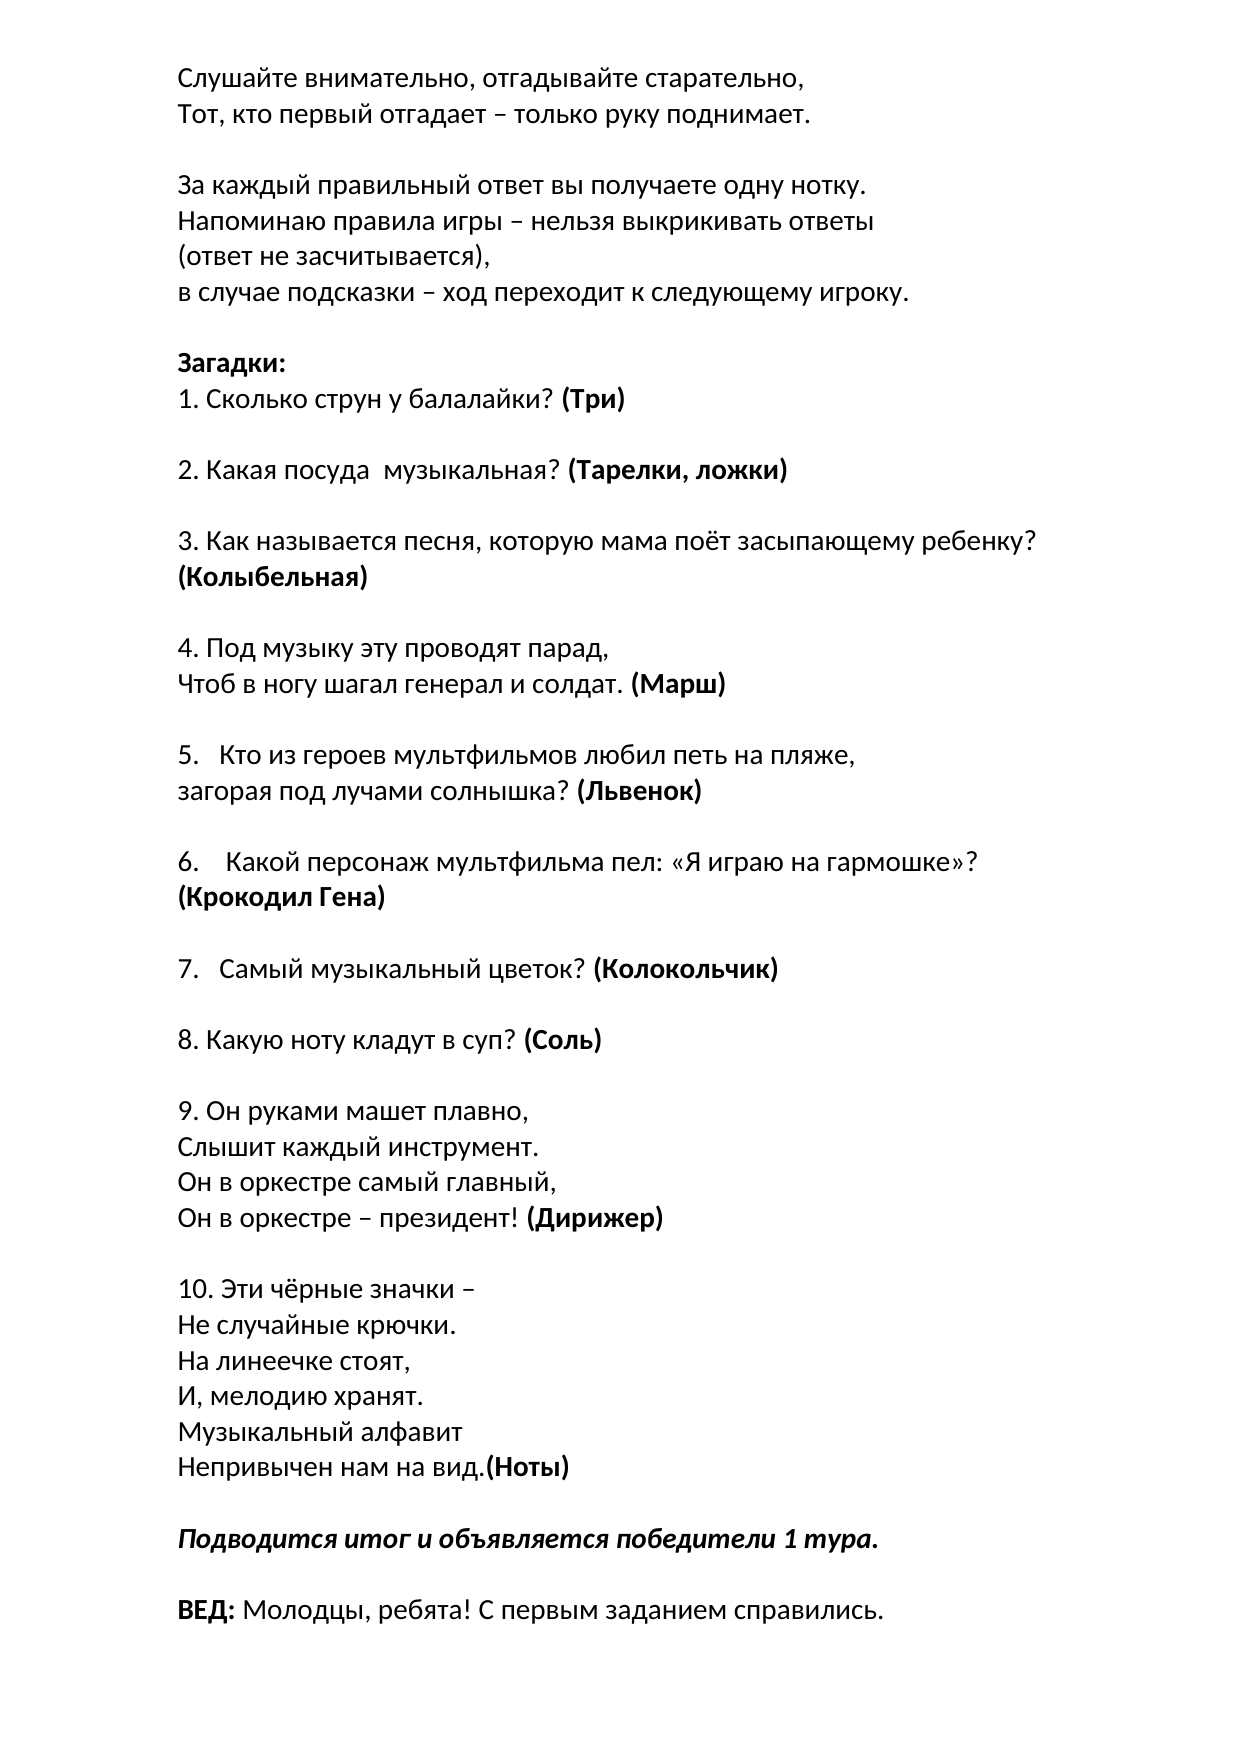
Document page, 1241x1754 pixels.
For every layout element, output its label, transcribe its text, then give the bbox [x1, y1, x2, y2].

text 5. Кто из героев мультфильмов любил петь на пляже, [177, 736, 1152, 772]
text 2. Какая посуда музыкальная? (Тарелки, ложки) [177, 451, 1152, 487]
text Слышит каждый инструмент. [177, 1128, 1152, 1163]
text Слушайте внимательно, отгадывайте старательно, [177, 59, 1152, 95]
text 3. Как называется песня, которую мама поёт засыпающему ребенку? (Колыбельная) [177, 522, 1152, 593]
text в случае подсказки – ход переходит к следующему игроку. [177, 273, 1152, 308]
text Загадки: [177, 344, 1152, 380]
text 10. Эти чёрные значки – [177, 1270, 1152, 1306]
text 1. Сколько струн у балалайки? (Три) [177, 380, 1152, 415]
text Музыкальный алфавит [177, 1413, 1152, 1448]
text Тот, кто первый отгадает – только руку поднимает. [177, 95, 1152, 130]
text 7. Самый музыкальный цветок? (Колокольчик) [177, 950, 1152, 985]
text Не случайные крючки. [177, 1306, 1152, 1342]
text Он в оркестре – президент! (Дирижер) [177, 1199, 1152, 1235]
text Подводится итог и объявляется победители 1 тура. [177, 1520, 1152, 1555]
text (Крокодил Гена) [177, 878, 1152, 914]
text Он в оркестре самый главный, [177, 1163, 1152, 1199]
text Напоминаю правила игры – нельзя выкрикивать ответы [177, 202, 1152, 237]
text 4. Под музыку эту проводят парад, [177, 629, 1152, 665]
text Непривычен нам на вид.(Ноты) [177, 1448, 1152, 1484]
text загорая под лучами солнышка? (Львенок) [177, 772, 1152, 807]
text ВЕД: Молодцы, ребята! С первым заданием справились. [177, 1591, 1152, 1627]
text И, мелодию хранят. [177, 1377, 1152, 1413]
text Чтоб в ногу шагал генерал и солдат. (Марш) [177, 665, 1152, 700]
text 8. Какую ноту кладут в суп? (Соль) [177, 1021, 1152, 1057]
text 6. Какой персонаж мультфильма пел: «Я играю на гармошке»? [177, 843, 1152, 878]
text На линеечке стоят, [177, 1342, 1152, 1377]
text (ответ не засчитывается), [177, 237, 1152, 273]
text 9. Он руками машет плавно, [177, 1092, 1152, 1128]
text За каждый правильный ответ вы получаете одну нотку. [177, 166, 1152, 202]
